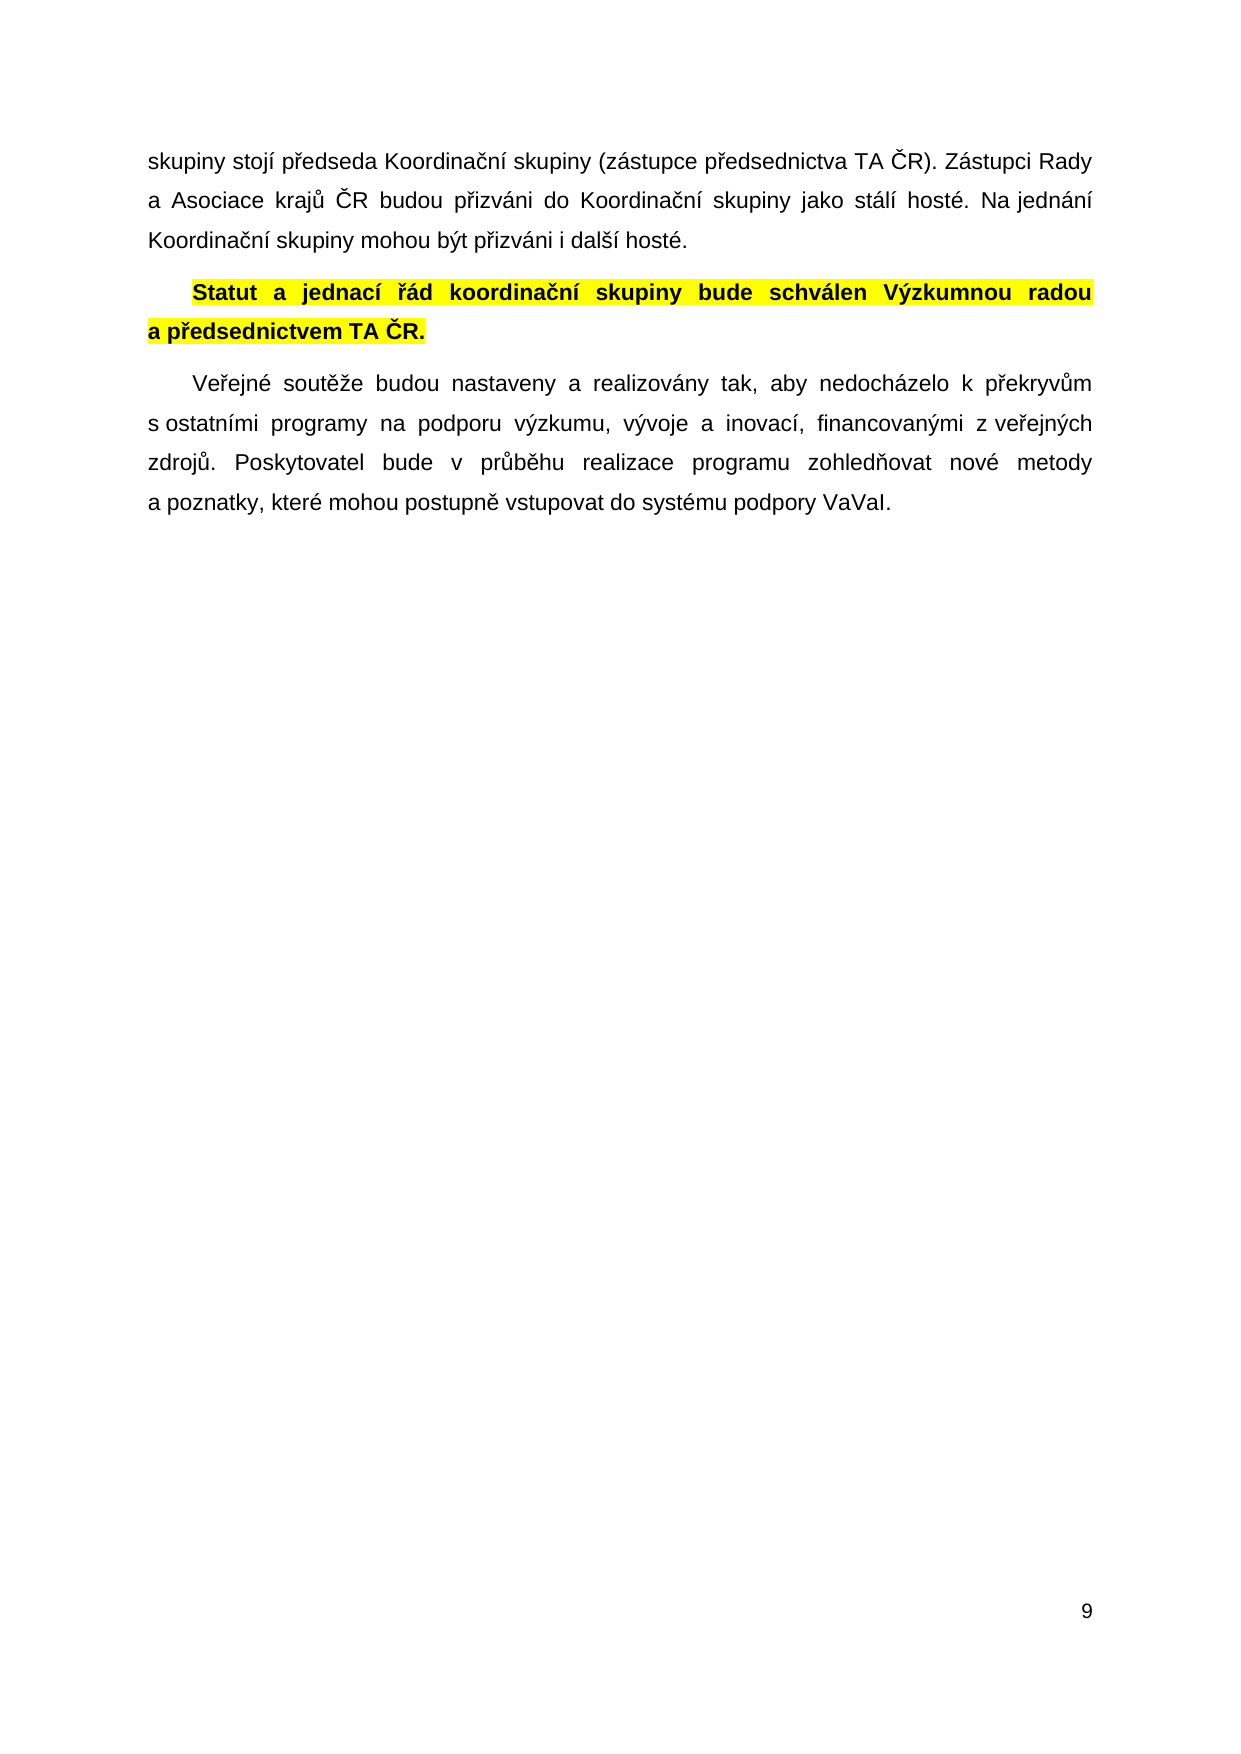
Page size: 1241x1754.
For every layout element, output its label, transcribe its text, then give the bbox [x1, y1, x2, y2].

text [148, 148, 1093, 253]
text Statut a jednací řád koordinační skupiny bude schválen Výzkumnou radou a předsednictvem TA ČR. [148, 278, 1093, 344]
text Veřejné soutěže budou nastaveny a realizovány tak, aby nedocházelo k překryvům s ostatními programy na podporu výzkumu, vývoje a inovací, financovanými z veřejných zdrojů. Poskytovatel bude v průběhu realizace programu zohledňovat nové metody a poznatky, které mohou postupně vstupovat do systému podpory VaVaI. [148, 370, 1093, 515]
